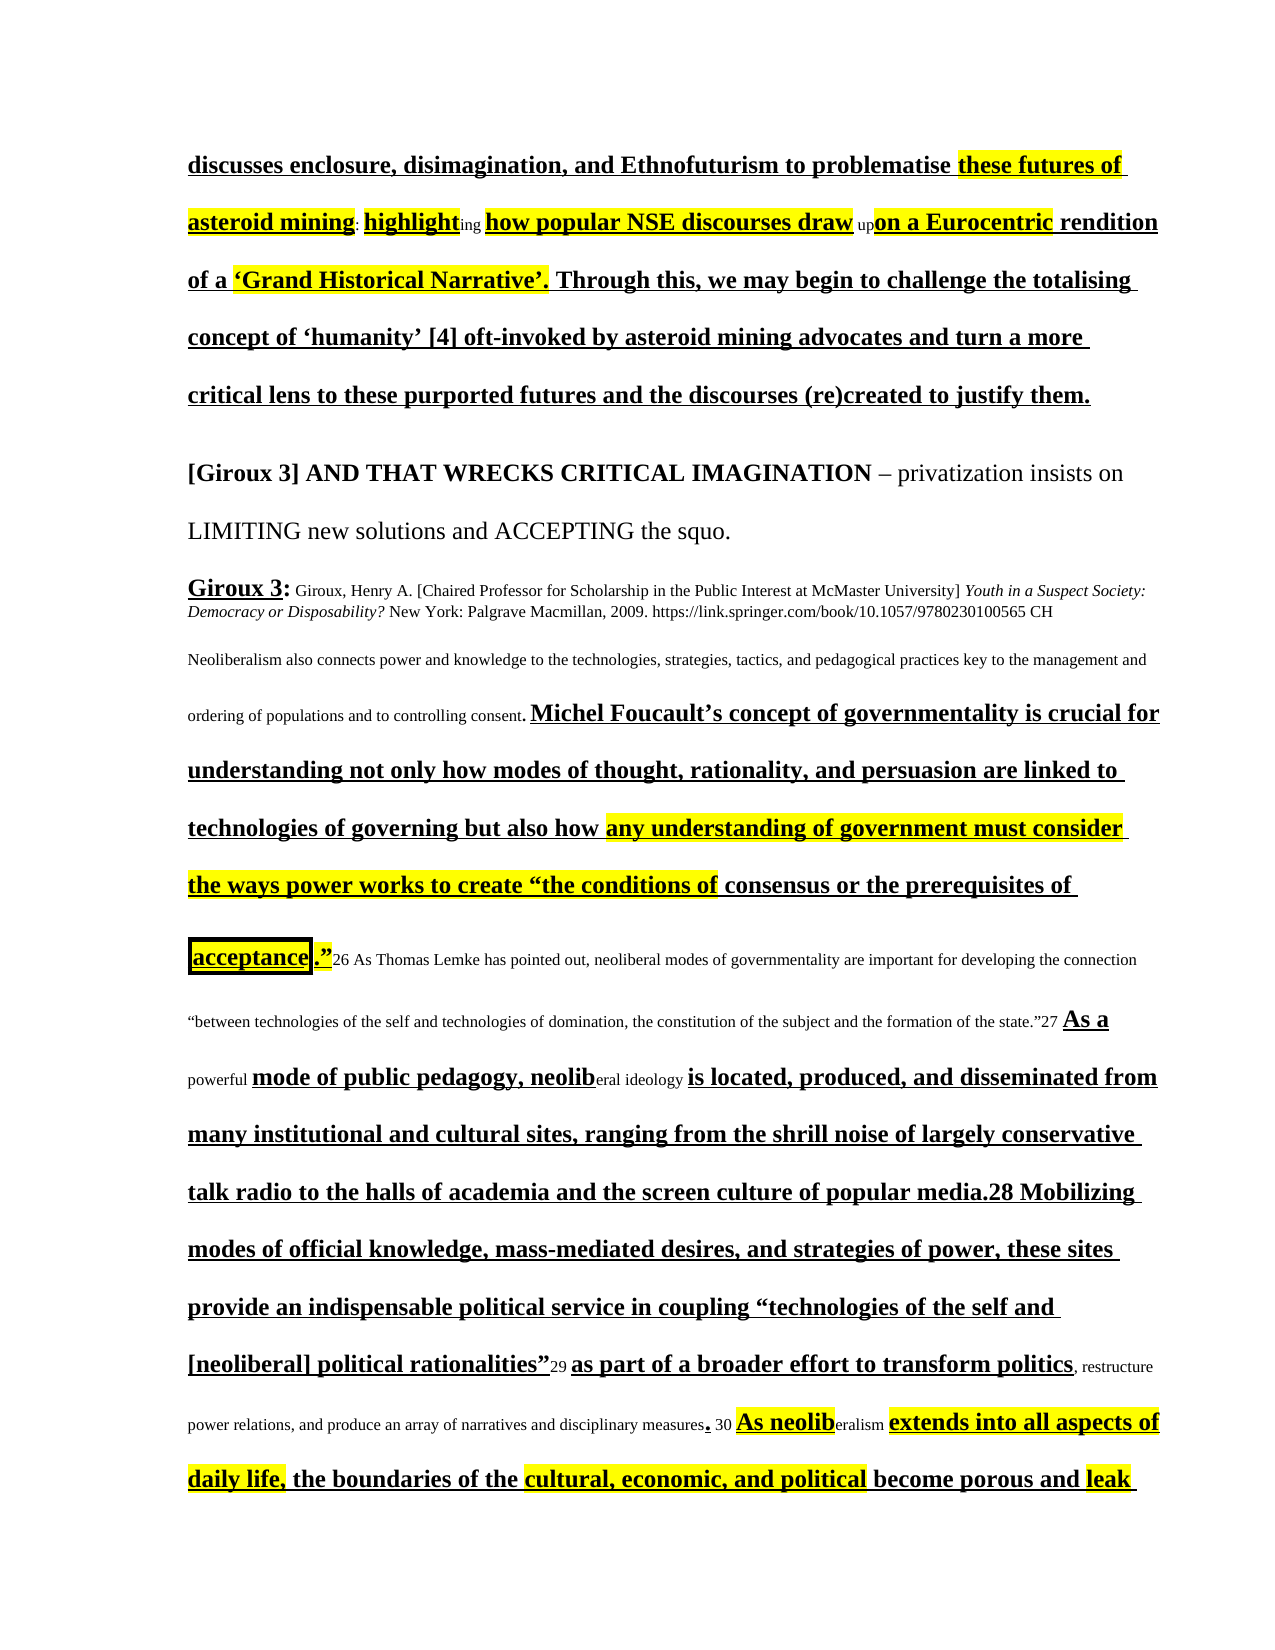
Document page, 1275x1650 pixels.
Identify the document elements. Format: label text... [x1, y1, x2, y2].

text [187, 150, 1162, 409]
text Giroux 3: Giroux, Henry A. [Chaired Professor for Scholarship in the Public Interest at McMaster University] Youth in a Suspect Society: Democracy or Disposability? New York: Palgrave Macmillan, 2009. https://link.springer.com/book/10.1057/9780230100565 CH [187, 573, 1162, 621]
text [187, 650, 1162, 1493]
subtitle [Giroux 3] AND THAT WRECKS CRITICAL IMAGINATION – privatization insists on LIMITING new solutions and ACCEPTING the squo. [187, 458, 1162, 544]
